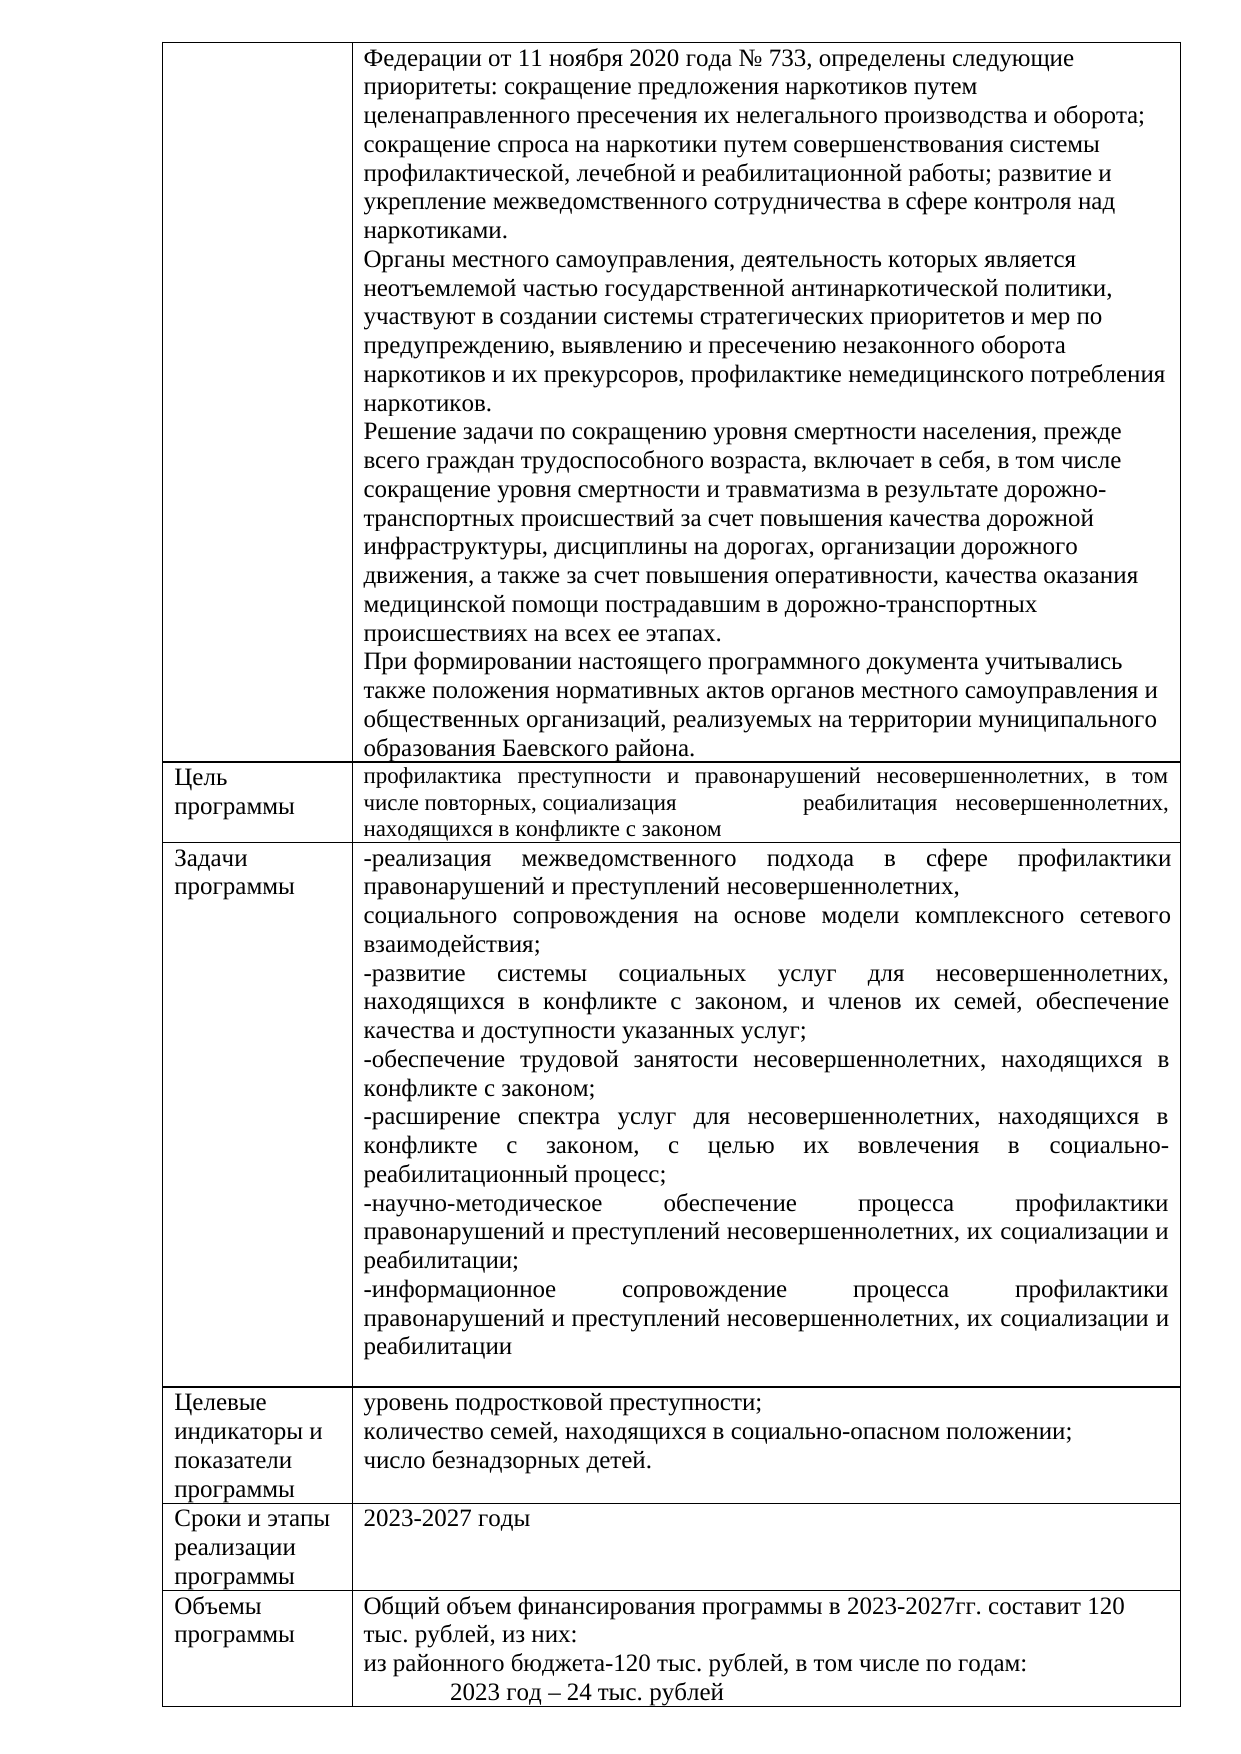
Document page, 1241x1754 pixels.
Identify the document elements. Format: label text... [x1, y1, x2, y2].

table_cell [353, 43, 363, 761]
table_cell профилактика преступности и правонарушений несовершеннолетних, в том числе повторных, социализация реабилитация несовершеннолетних, находящихся в конфликте с законом [353, 763, 1180, 842]
table_cell 2023-2027 годы [353, 1504, 1180, 1590]
table_cell -реализация межведомственного подхода в сфере профилактики правонарушений и преступлений несовершеннолетних, социального сопровождения на основе модели комплексного сетевого взаимодействия; -развитие системы социальных услуг для несовершеннолетних, находящихся в конфликте с законом, и членов их семей, обеспечение качества и доступности указанных услуг; -обеспечение трудовой занятости несовершеннолетних, находящихся в конфликте с законом; -расширение спектра услуг для несовершеннолетних, находящихся в конфликте с законом, с целью их вовлечения в социально-реабилитационный процесс; -научно-методическое обеспечение процесса профилактики правонарушений и преступлений несовершеннолетних, их социализации и реабилитации; -информационное сопровождение процесса профилактики правонарушений и преступлений несовершеннолетних, их социализации и реабилитации [353, 843, 1180, 1386]
table_cell Сроки и этапы реализации программы [163, 1504, 352, 1590]
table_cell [163, 43, 352, 761]
table_cell Задачи программы [163, 843, 352, 1386]
table_cell Цель программы [163, 763, 352, 842]
table_cell Объемы программы [163, 1591, 352, 1706]
table_cell Целевые индикаторы и показатели программы [163, 1388, 352, 1502]
table_cell уровень подростковой преступности; количество семей, находящихся в социально-опасном положении; число безнадзорных детей. [353, 1388, 1180, 1502]
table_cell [353, 1591, 1180, 1706]
